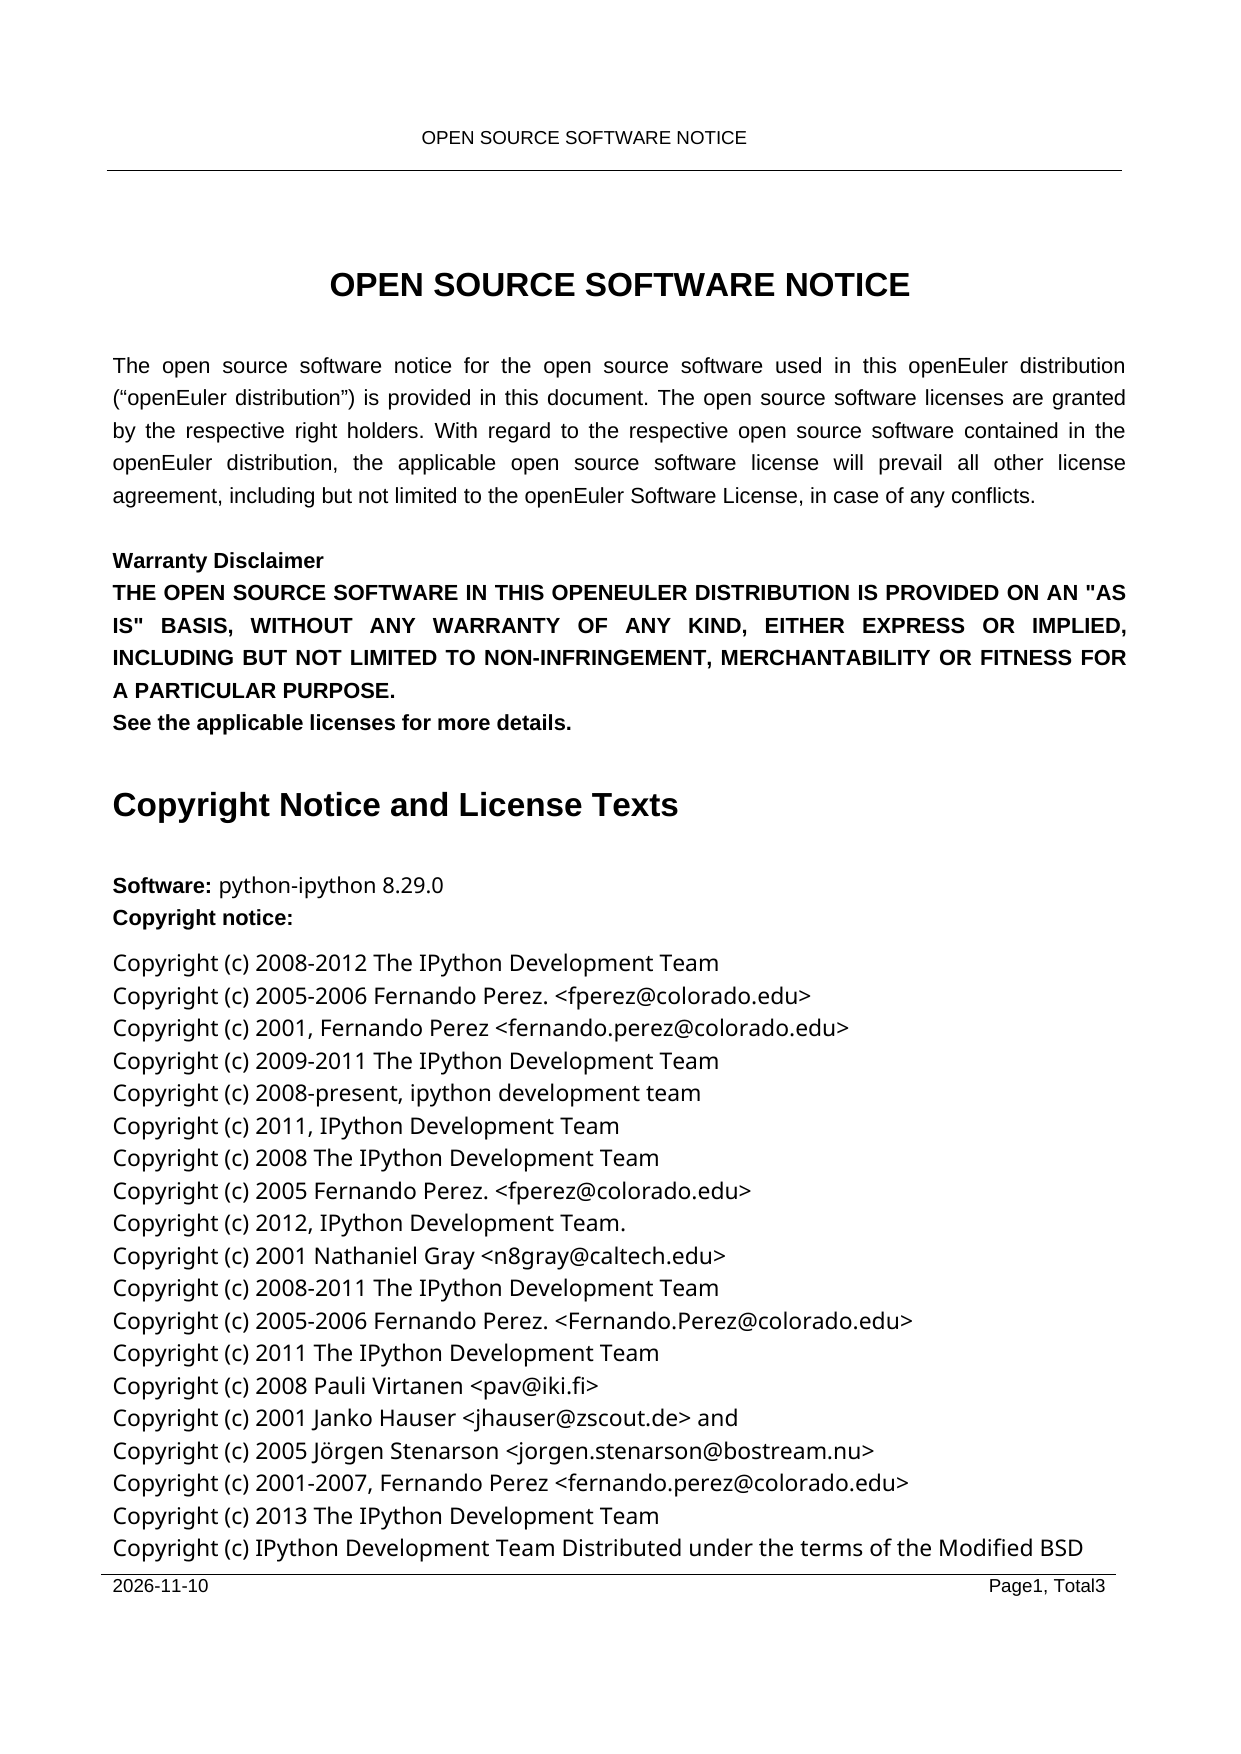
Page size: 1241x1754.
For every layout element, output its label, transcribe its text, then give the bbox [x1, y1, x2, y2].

text Copyright Notice and License Texts [112, 771, 1128, 836]
text THE OPEN SOURCE SOFTWARE IN THIS OPENEULER DISTRIBUTION IS PROVIDED ON AN "AS IS" BASIS, WITHOUT ANY WARRANTY OF ANY KIND, EITHER EXPRESS OR IMPLIED, INCLUDING BUT NOT LIMITED TO NON-INFRINGEMENT, MERCHANTABILITY OR FITNESS FOR A PARTICULAR PURPOSE. See the applicable licenses for more details. [112, 576, 1128, 739]
text The open source software notice for the open source software used in this openEuler distribution (“openEuler distribution”) is provided in this document. The open source software licenses are granted by the respective right holders. With regard to the respective open source software contained in the openEuler distribution, the applicable open source software license will prevail all other license agreement, including but not limited to the openEuler Software License, in case of any conflicts. [112, 349, 1128, 511]
text Copyright notice: [112, 901, 1128, 934]
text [112, 947, 1128, 1564]
text OPEN SOURCE SOFTWARE NOTICE [112, 251, 1128, 316]
title Software: python-ipython 8.29.0 [112, 869, 1128, 901]
text Warranty Disclaimer [112, 544, 1128, 576]
